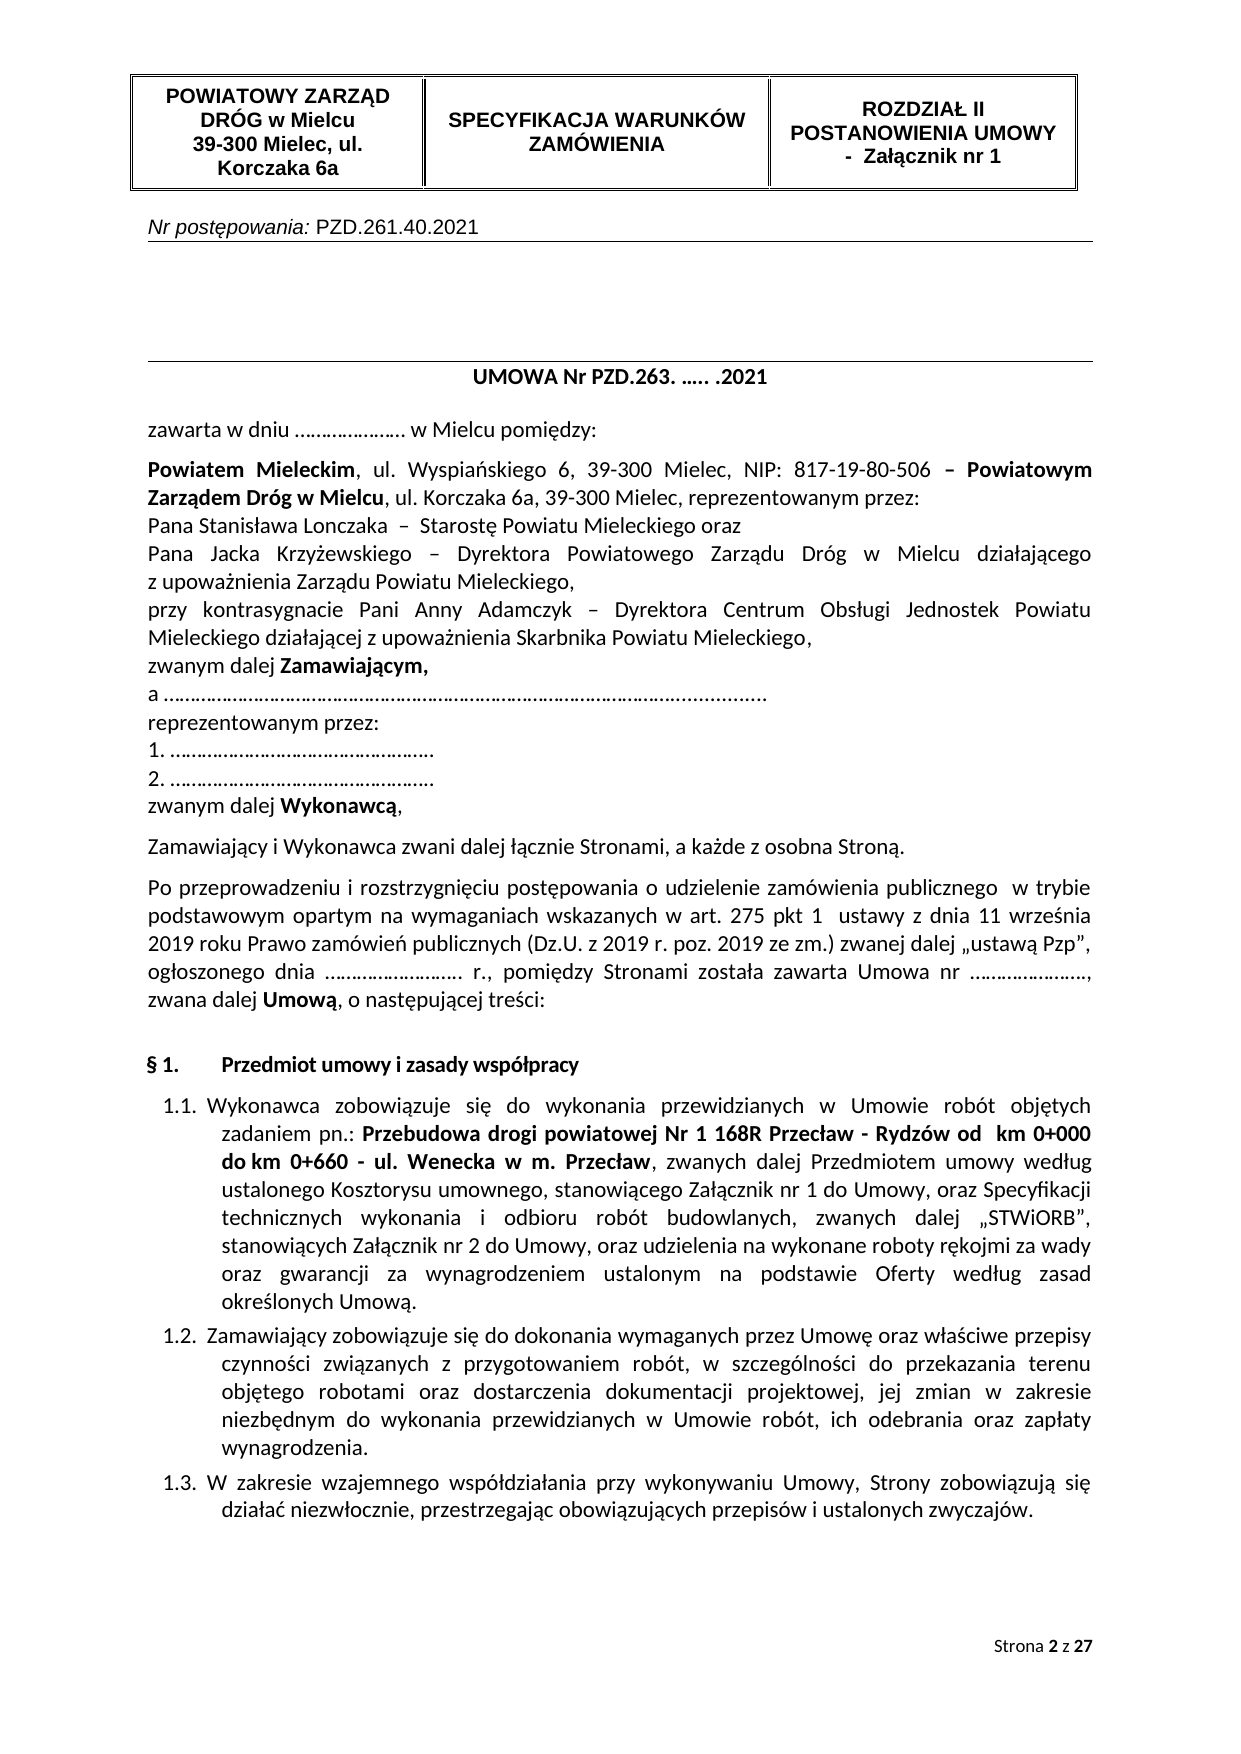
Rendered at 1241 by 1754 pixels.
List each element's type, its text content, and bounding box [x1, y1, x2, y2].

text Powiatem Mieleckim, ul. Wyspiańskiego 6, 39-300 Mielec, NIP: 817-19-80-506 – Powiatowym Zarządem Dróg w Mielcu, ul. Korczaka 6a, 39-300 Mielec, reprezentowanym przez: [148, 455, 1093, 511]
text Zamawiający i Wykonawca zwani dalej łącznie Stronami, a każde z osobna Stroną. [148, 832, 1093, 860]
subtitle Wykonawca zobowiązuje się do wykonania przewidzianych w Umowie robót objętych zadaniem pn.: Przebudowa drogi powiatowej Nr 1 168R Przecław - Rydzów od km 0+000 do km 0+660 - ul. Wenecka w m. Przecław, zwanych dalej Przedmiotem umowy według ustalonego Kosztorysu umownego, stanowiącego Załącznik nr 1 do Umowy, oraz Specyfikacji technicznych wykonania i odbioru robót budowlanych, zwanych dalej „STWiORB”, stanowiących Załącznik nr 2 do Umowy, oraz udzielenia na wykonane roboty rękojmi za wady oraz gwarancji za wynagrodzeniem ustalonym na podstawie Oferty według zasad określonych Umową. [162, 1091, 1093, 1315]
text Pana Jacka Krzyżewskiego – Dyrektora Powiatowego Zarządu Dróg w Mielcu działającego z upoważnienia Zarządu Powiatu Mieleckiego, [148, 539, 1093, 596]
text przy kontrasygnacie Pani Anny Adamczyk – Dyrektora Centrum Obsługi Jednostek Powiatu Mieleckiego działającej z upoważnienia Skarbnika Powiatu Mieleckiego, [148, 596, 1093, 652]
text 1. ………………………………………….. [148, 736, 1093, 764]
subtitle Zamawiający zobowiązuje się do dokonania wymaganych przez Umowę oraz właściwe przepisy czynności związanych z przygotowaniem robót, w szczególności do przekazania terenu objętego robotami oraz dostarczenia dokumentacji projektowej, jej zmian w zakresie niezbędnym do wykonania przewidzianych w Umowie robót, ich odebrania oraz zapłaty wynagrodzenia. [162, 1321, 1093, 1461]
text Pana Stanisława Lonczaka – Starostę Powiatu Mieleckiego oraz [148, 511, 1093, 539]
text Po przeprowadzeniu i rozstrzygnięciu postępowania o udzielenie zamówienia publicznego w trybie podstawowym opartym na wymaganiach wskazanych w art. 275 pkt 1 ustawy z dnia 11 września 2019 roku Prawo zamówień publicznych (Dz.U. z 2019 r. poz. 2019 ze zm.) zwanej dalej „ustawą Pzp”, ogłoszonego dnia …………………….. r., pomiędzy Stronami została zawarta Umowa nr …………………., zwana dalej Umową, o następującej treści: [148, 873, 1093, 1013]
subtitle Przedmiot umowy i zasady współpracy [162, 1050, 1093, 1078]
subtitle W zakresie wzajemnego współdziałania przy wykonywaniu Umowy, Strony zobowiązują się działać niezwłocznie, przestrzegając obowiązujących przepisów i ustalonych zwyczajów. [162, 1468, 1093, 1524]
text UMOWA Nr PZD.263. ….. .2021 [148, 362, 1093, 390]
text a ……………………………………………………………………………………................. [148, 679, 1093, 708]
text reprezentowanym przez: [148, 708, 1093, 736]
text zwanym dalej Wykonawcą, [148, 792, 1093, 820]
text 2. ………………………………………….. [148, 764, 1093, 792]
text zwanym dalej Zamawiającym, [148, 652, 1093, 679]
text zawarta w dniu ………………… w Mielcu pomiędzy: [148, 415, 1093, 443]
